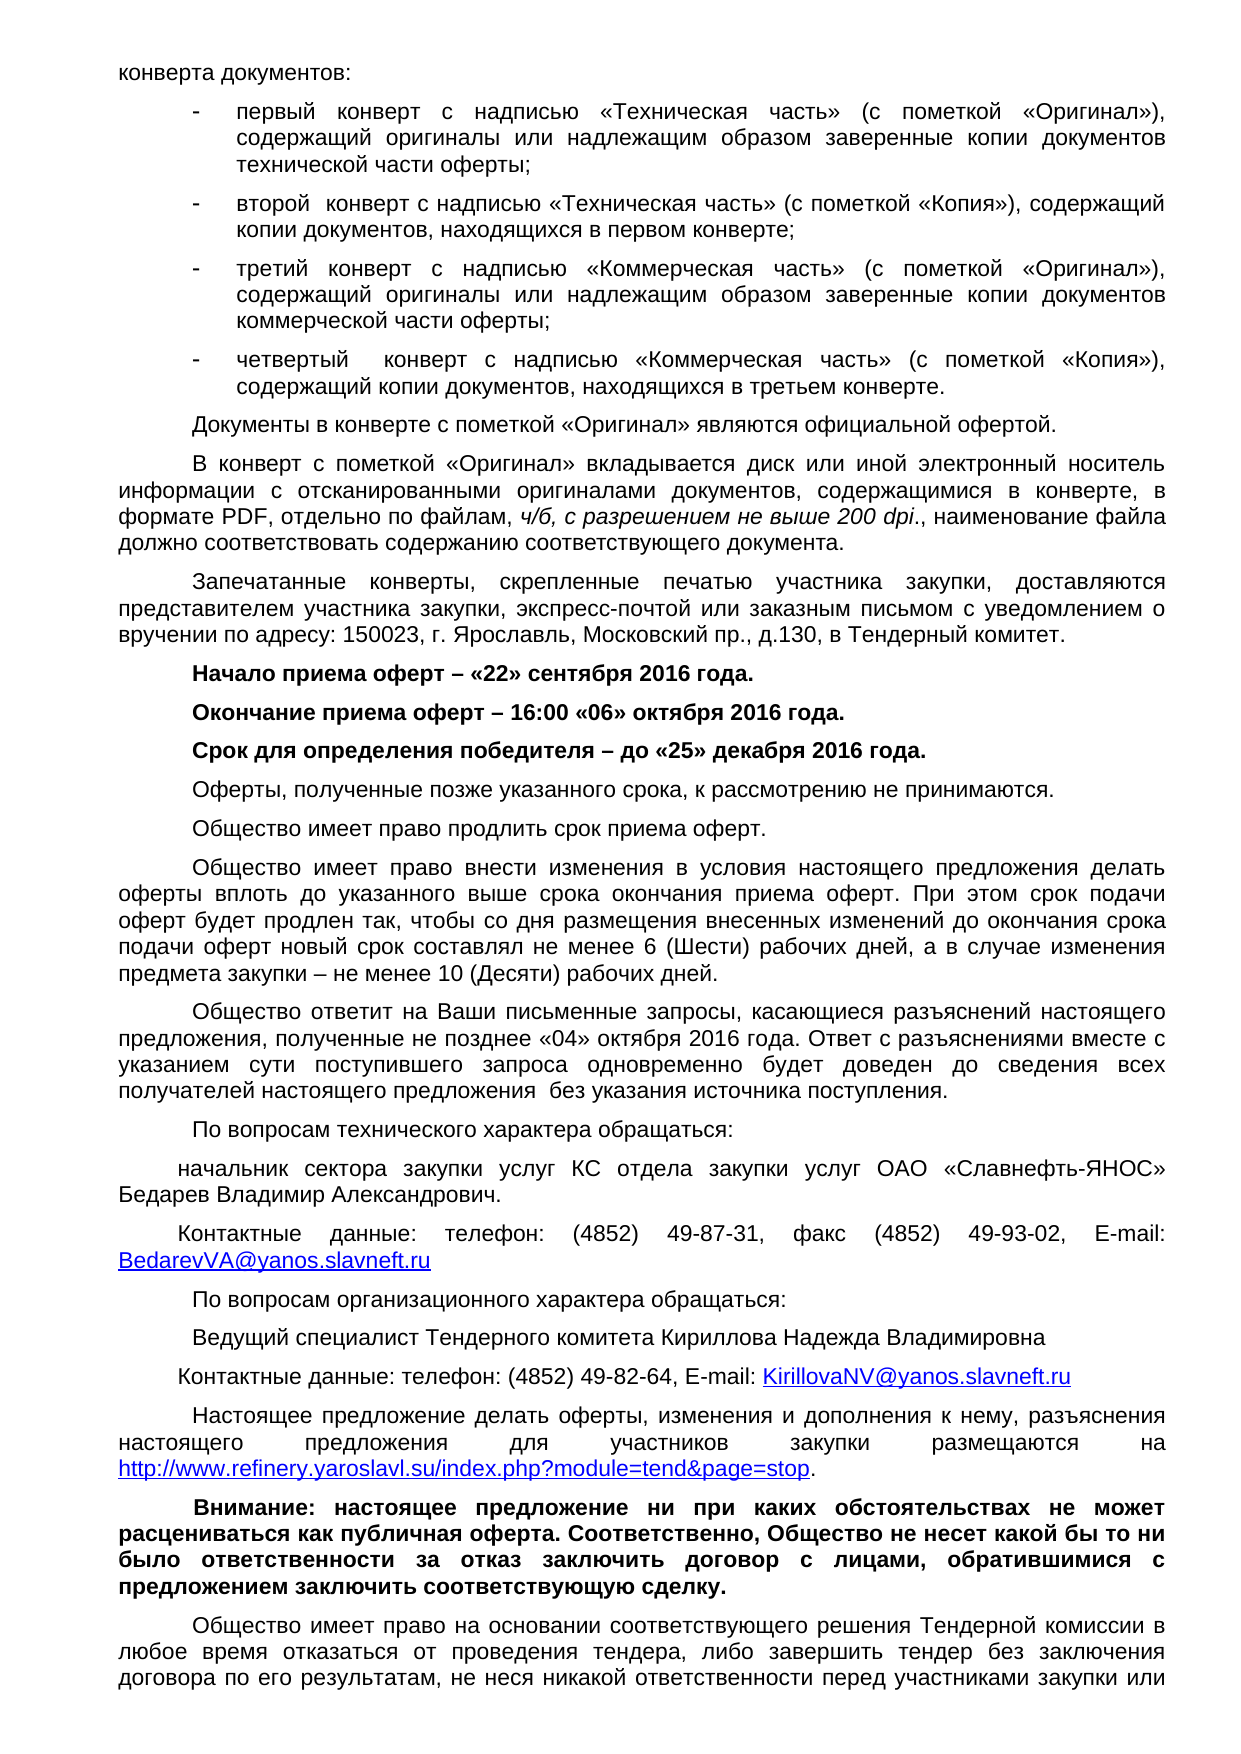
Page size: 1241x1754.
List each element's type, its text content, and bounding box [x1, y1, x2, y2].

text По вопросам организационного характера обращаться: [118, 1286, 1166, 1312]
list второй конверт с надписью «Техническая часть» (с пометкой «Копия»), содержащий копии документов, находящихся в первом конверте; [192, 189, 1166, 242]
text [118, 59, 1166, 85]
text Контактные данные: телефон: (4852) 49-87-31, факс (4852) 49-93-02, E-mail: BedarevVA@yanos.slavneft.ru [118, 1220, 1166, 1273]
text Окончание приема оферт – 16:00 «06» октября 2016 года. [192, 699, 1166, 725]
text Оферты, полученные позже указанного срока, к рассмотрению не принимаются. [118, 776, 1166, 803]
list третий конверт с надписью «Коммерческая часть» (с пометкой «Оригинал»), содержащий оригиналы или надлежащим образом заверенные копии документов коммерческой части оферты; [192, 255, 1166, 334]
text Ведущий специалист Тендерного комитета Кириллова Надежда Владимировна [118, 1324, 1166, 1351]
text Внимание: настоящее предложение ни при каких обстоятельствах не может расцениваться как публичная оферта. Соответственно, Общество не несет какой бы то ни было ответственности за отказ заключить договор с лицами, обратившимися с предложением заключить соответствующую сделку. [118, 1494, 1166, 1599]
list четвертый конверт с надписью «Коммерческая часть» (с пометкой «Копия»), содержащий копии документов, находящихся в третьем конверте. [192, 346, 1166, 399]
text Общество ответит на Ваши письменные запросы, касающиеся разъяснений настоящего предложения, полученные не позднее «04» октября 2016 года. Ответ с разъяснениями вместе с указанием сути поступившего запроса одновременно будет доведен до сведения всех получателей настоящего предложения без указания источника поступления. [118, 998, 1166, 1104]
text Срок для определения победителя – до «25» декабря 2016 года. [192, 737, 1166, 764]
text В конверт с пометкой «Оригинал» вкладывается диск или иной электронный носитель информации с отсканированными оригиналами документов, содержащимися в конверте, в формате PDF, отдельно по файлам, ч/б, с разрешением не выше 200 dpi., наименование файла должно соответствовать содержанию соответствующего документа. [118, 450, 1166, 556]
text По вопросам технического характера обращаться: [118, 1116, 1166, 1143]
text Общество имеет право внести изменения в условия настоящего предложения делать оферты вплоть до указанного выше срока окончания приема оферт. При этом срок подачи оферт будет продлен так, чтобы со дня размещения внесенных изменений до окончания срока подачи оферт новый срок составлял не менее 6 (Шести) рабочих дней, а в случае изменения предмета закупки – не менее 10 (Десяти) рабочих дней. [118, 854, 1166, 986]
text Контактные данные: телефон: (4852) 49-82-64, E-mail: KirillovaNV@yanos.slavneft.ru [118, 1363, 1166, 1389]
text Общество имеет право продлить срок приема оферт. [118, 815, 1166, 842]
text Настоящее предложение делать оферты, изменения и дополнения к нему, разъяснения настоящего предложения для участников закупки размещаются на http://www.refinery.yaroslavl.su/index.php?module=tend&page=stop. [118, 1402, 1166, 1481]
text Начало приема оферт – «22» сентября 2016 года. [192, 660, 1166, 686]
text начальник сектора закупки услуг КС отдела закупки услуг ОАО «Славнефть-ЯНОС» Бедарев Владимир Александрович. [118, 1155, 1166, 1208]
text Документы в конверте с пометкой «Оригинал» являются официальной офертой. [118, 411, 1166, 438]
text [118, 1612, 1166, 1691]
list первый конверт с надписью «Техническая часть» (с пометкой «Оригинал»), содержащий оригиналы или надлежащим образом заверенные копии документов технической части оферты; [192, 98, 1166, 177]
text Запечатанные конверты, скрепленные печатью участника закупки, доставляются представителем участника закупки, экспресс-почтой или заказным письмом с уведомлением о вручении по адресу: 150023, г. Ярославль, Московский пр., д.130, в Тендерный комитет. [118, 568, 1166, 647]
